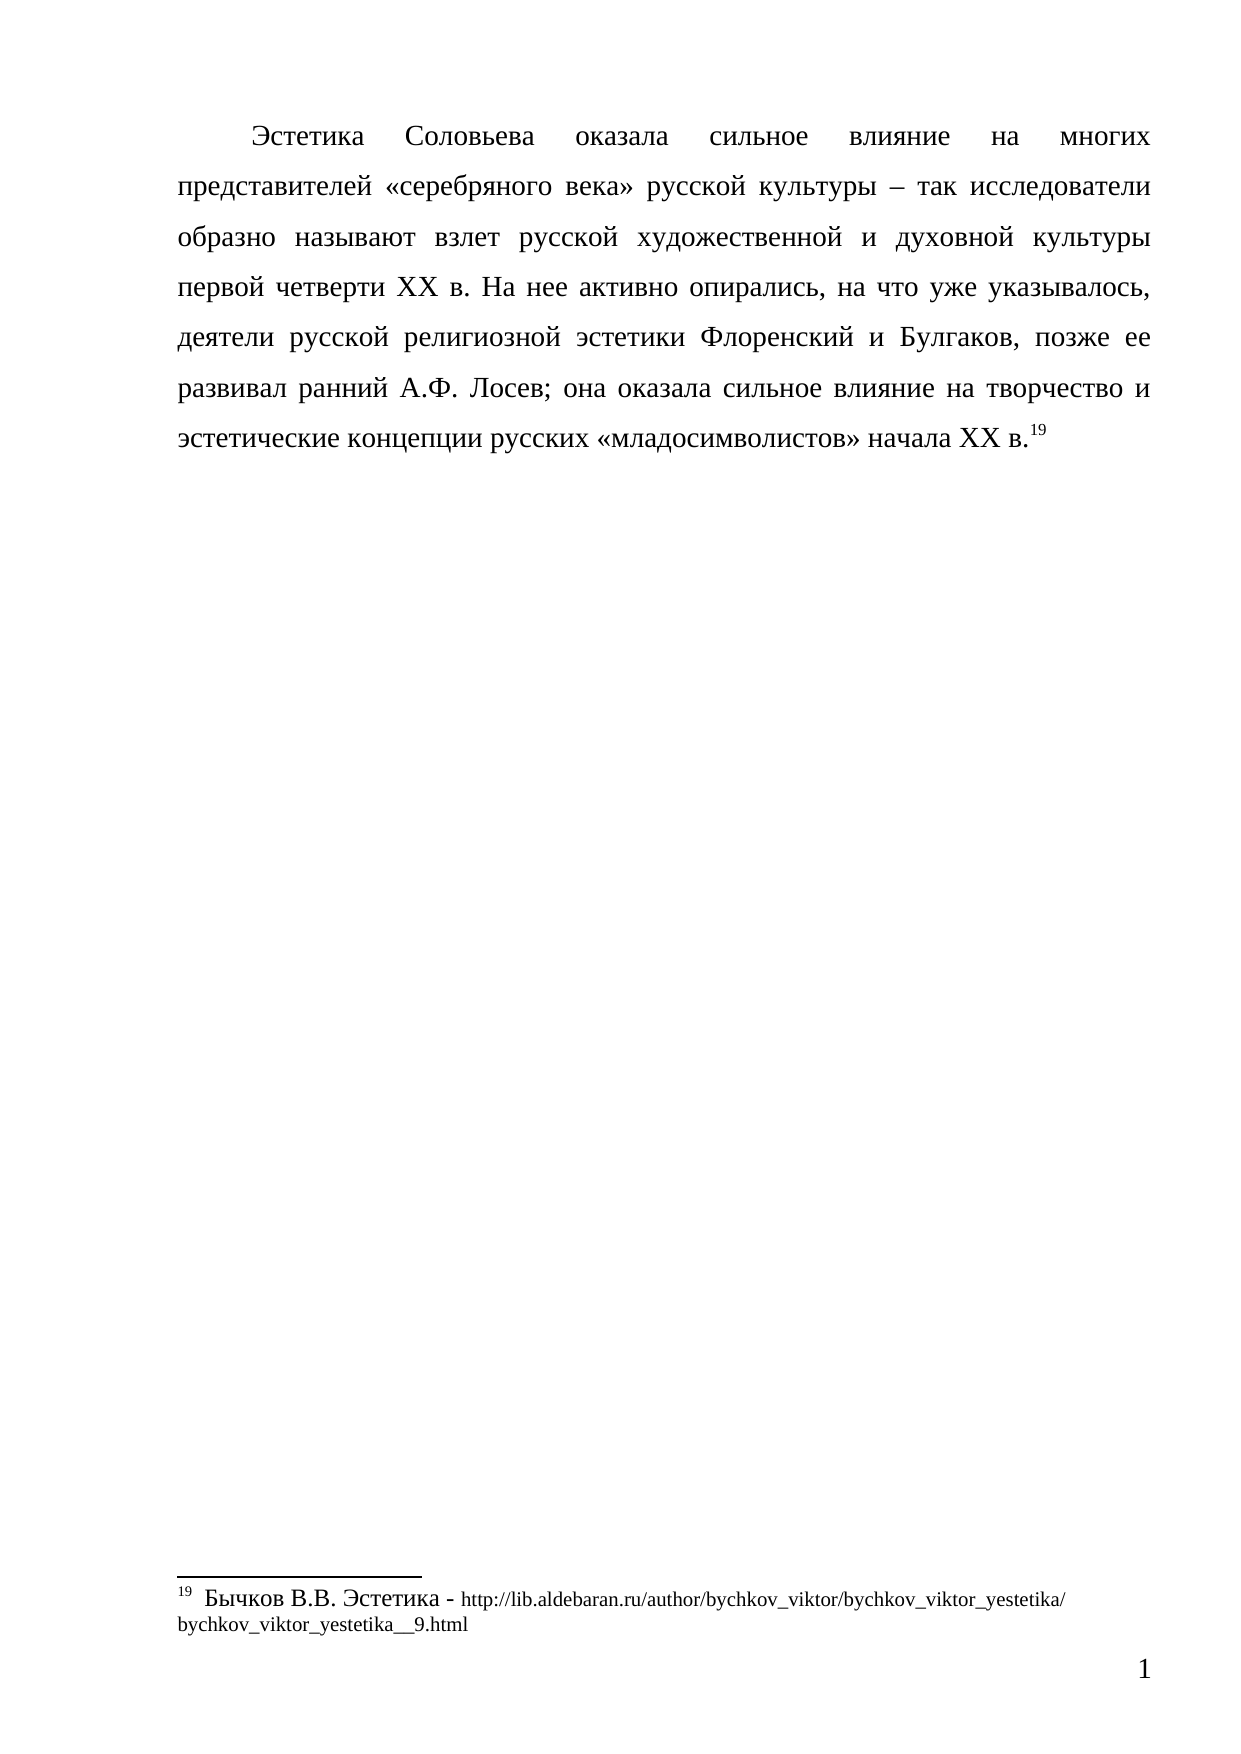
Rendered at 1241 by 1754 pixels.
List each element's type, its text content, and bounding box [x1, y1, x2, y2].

text Эстетика Соловьева оказала сильное влияние на многих представителей «серебряного века» русской культуры – так исследователи образно называют взлет русской художественной и духовной культуры первой четверти ХХ в. На нее активно опирались, на что уже указывалось, деятели русской религиозной эстетики Флоренский и Булгаков, позже ее развивал ранний А.Ф. Лосев; она оказала сильное влияние на творчество и эстетические концепции русских «младосимволистов» начала ХХ в. [177, 118, 1152, 453]
